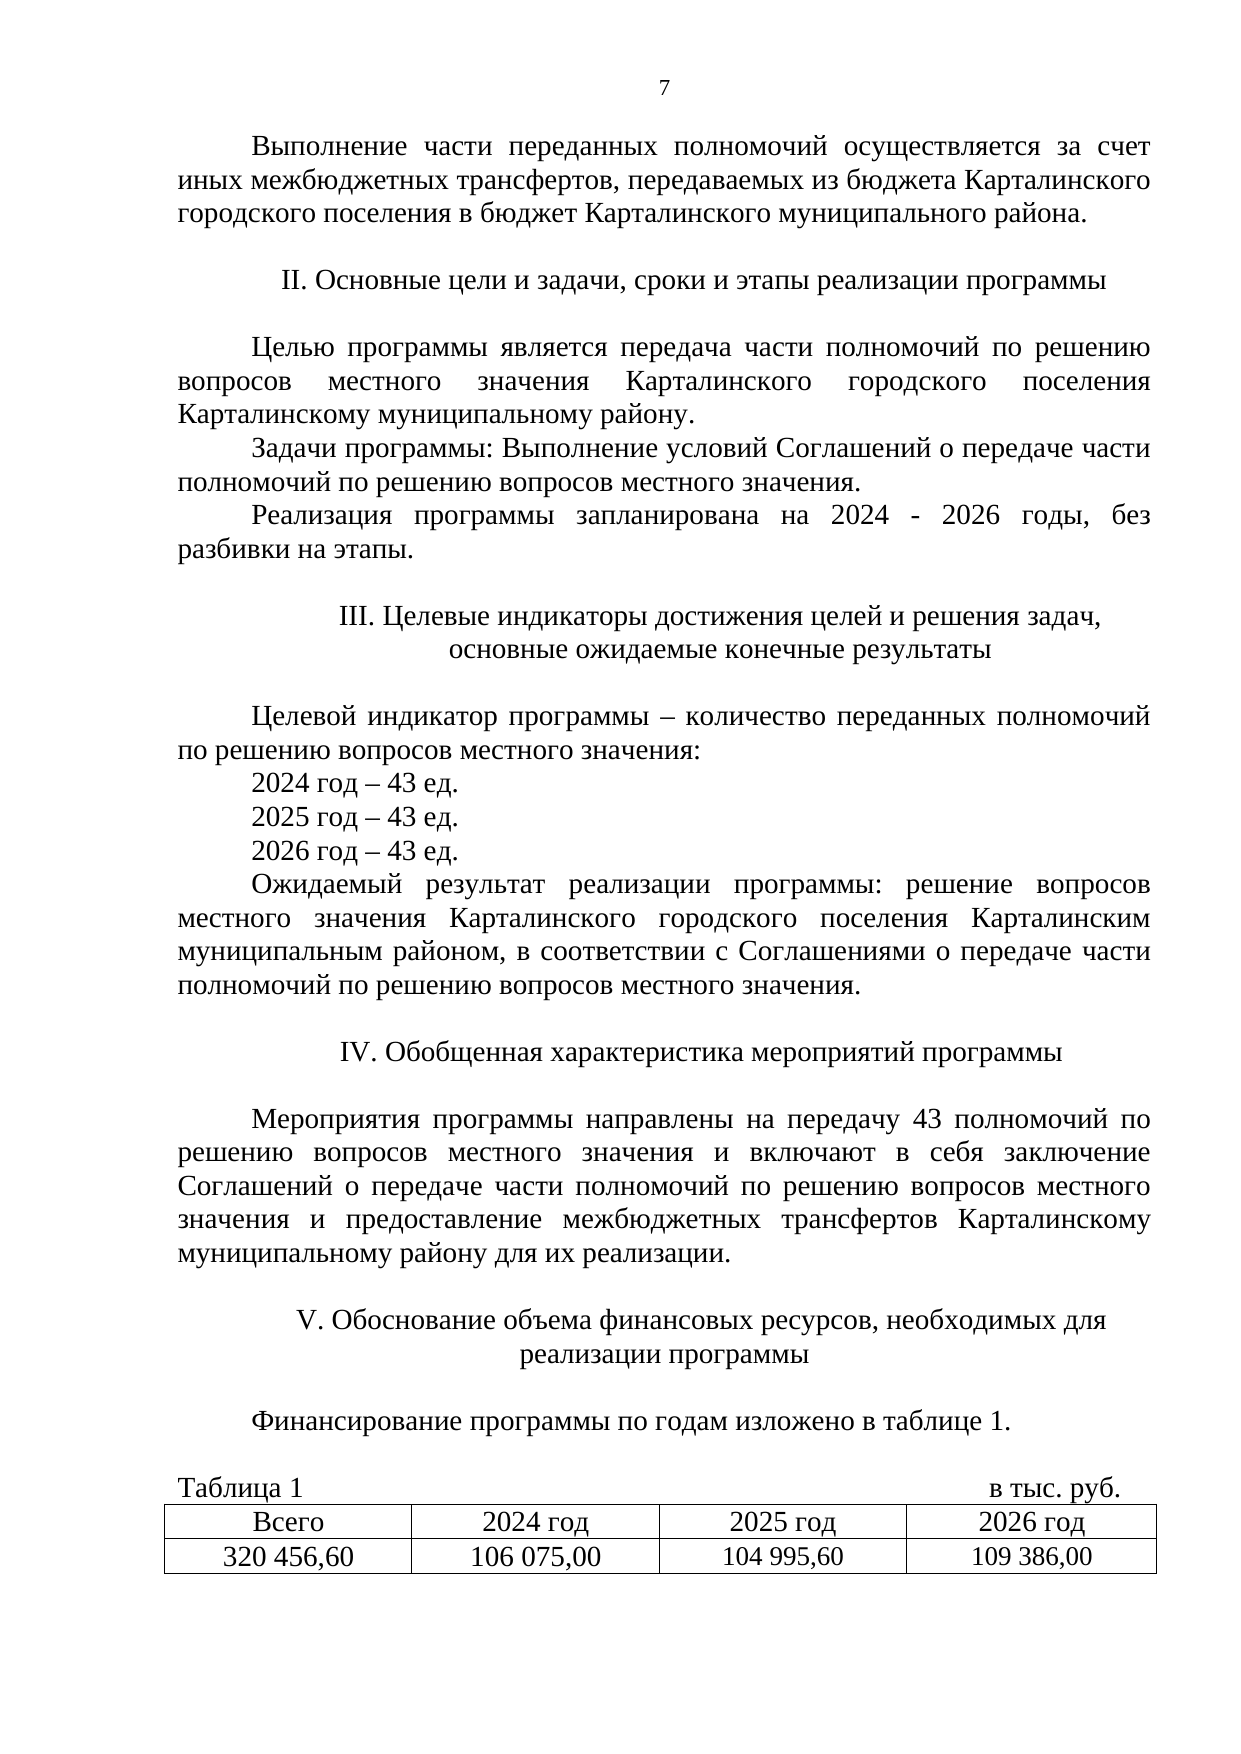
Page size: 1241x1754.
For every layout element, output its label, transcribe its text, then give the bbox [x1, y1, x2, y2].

text 2026 год – 43 ед. [177, 833, 1152, 866]
table_cell 109 386,00 [907, 1539, 1156, 1573]
text Таблица 1 в тыс. руб. [177, 1470, 1152, 1503]
text II. Основные цели и задачи, сроки и этапы реализации программы [236, 262, 1152, 296]
text Целевой индикатор программы – количество переданных полномочий по решению вопросов местного значения: [177, 698, 1152, 766]
text Финансирование программы по годам изложено в таблице 1. [177, 1403, 1152, 1436]
text Выполнение части переданных полномочий осуществляется за счет иных межбюджетных трансфертов, передаваемых из бюджета Карталинского городского поселения в бюджет Карталинского муниципального района. [177, 128, 1152, 229]
text Реализация программы запланирована на 2024 - 2026 годы, без разбивки на этапы. [177, 497, 1152, 564]
text 2024 год – 43 ед. [177, 766, 1152, 799]
text V. Обоснование объема финансовых ресурсов, необходимых для реализации программы [177, 1302, 1152, 1369]
text 2025 год – 43 ед. [177, 799, 1152, 833]
table_header 2025 год [660, 1505, 906, 1538]
text Целью программы является передача части полномочий по решению вопросов местного значения Карталинского городского поселения Карталинскому муниципальному району. [177, 329, 1152, 430]
table_cell 320 456,60 [165, 1539, 411, 1573]
table_header 2024 год [412, 1505, 659, 1538]
text Ожидаемый результат реализации программы: решение вопросов местного значения Карталинского городского поселения Карталинским муниципальным районом, в соответствии с Соглашениями о передаче части полномочий по решению вопросов местного значения. [177, 866, 1152, 1000]
table_cell 104 995,60 [660, 1539, 906, 1573]
table_header 2026 год [907, 1505, 1156, 1538]
text Мероприятия программы направлены на передачу 43 полномочий по решению вопросов местного значения и включают в себя заключение Соглашений о передаче части полномочий по решению вопросов местного значения и предоставление межбюджетных трансфертов Карталинскому муниципальному району для их реализации. [177, 1101, 1152, 1269]
text III. Целевые индикаторы достижения целей и решения задач, основные ожидаемые конечные результаты [288, 598, 1152, 665]
text IV. Обобщенная характеристика мероприятий программы [177, 1034, 1152, 1067]
table_header Всего [165, 1505, 411, 1538]
table_cell 106 075,00 [412, 1539, 659, 1573]
text Задачи программы: Выполнение условий Соглашений о передаче части полномочий по решению вопросов местного значения. [177, 430, 1152, 497]
